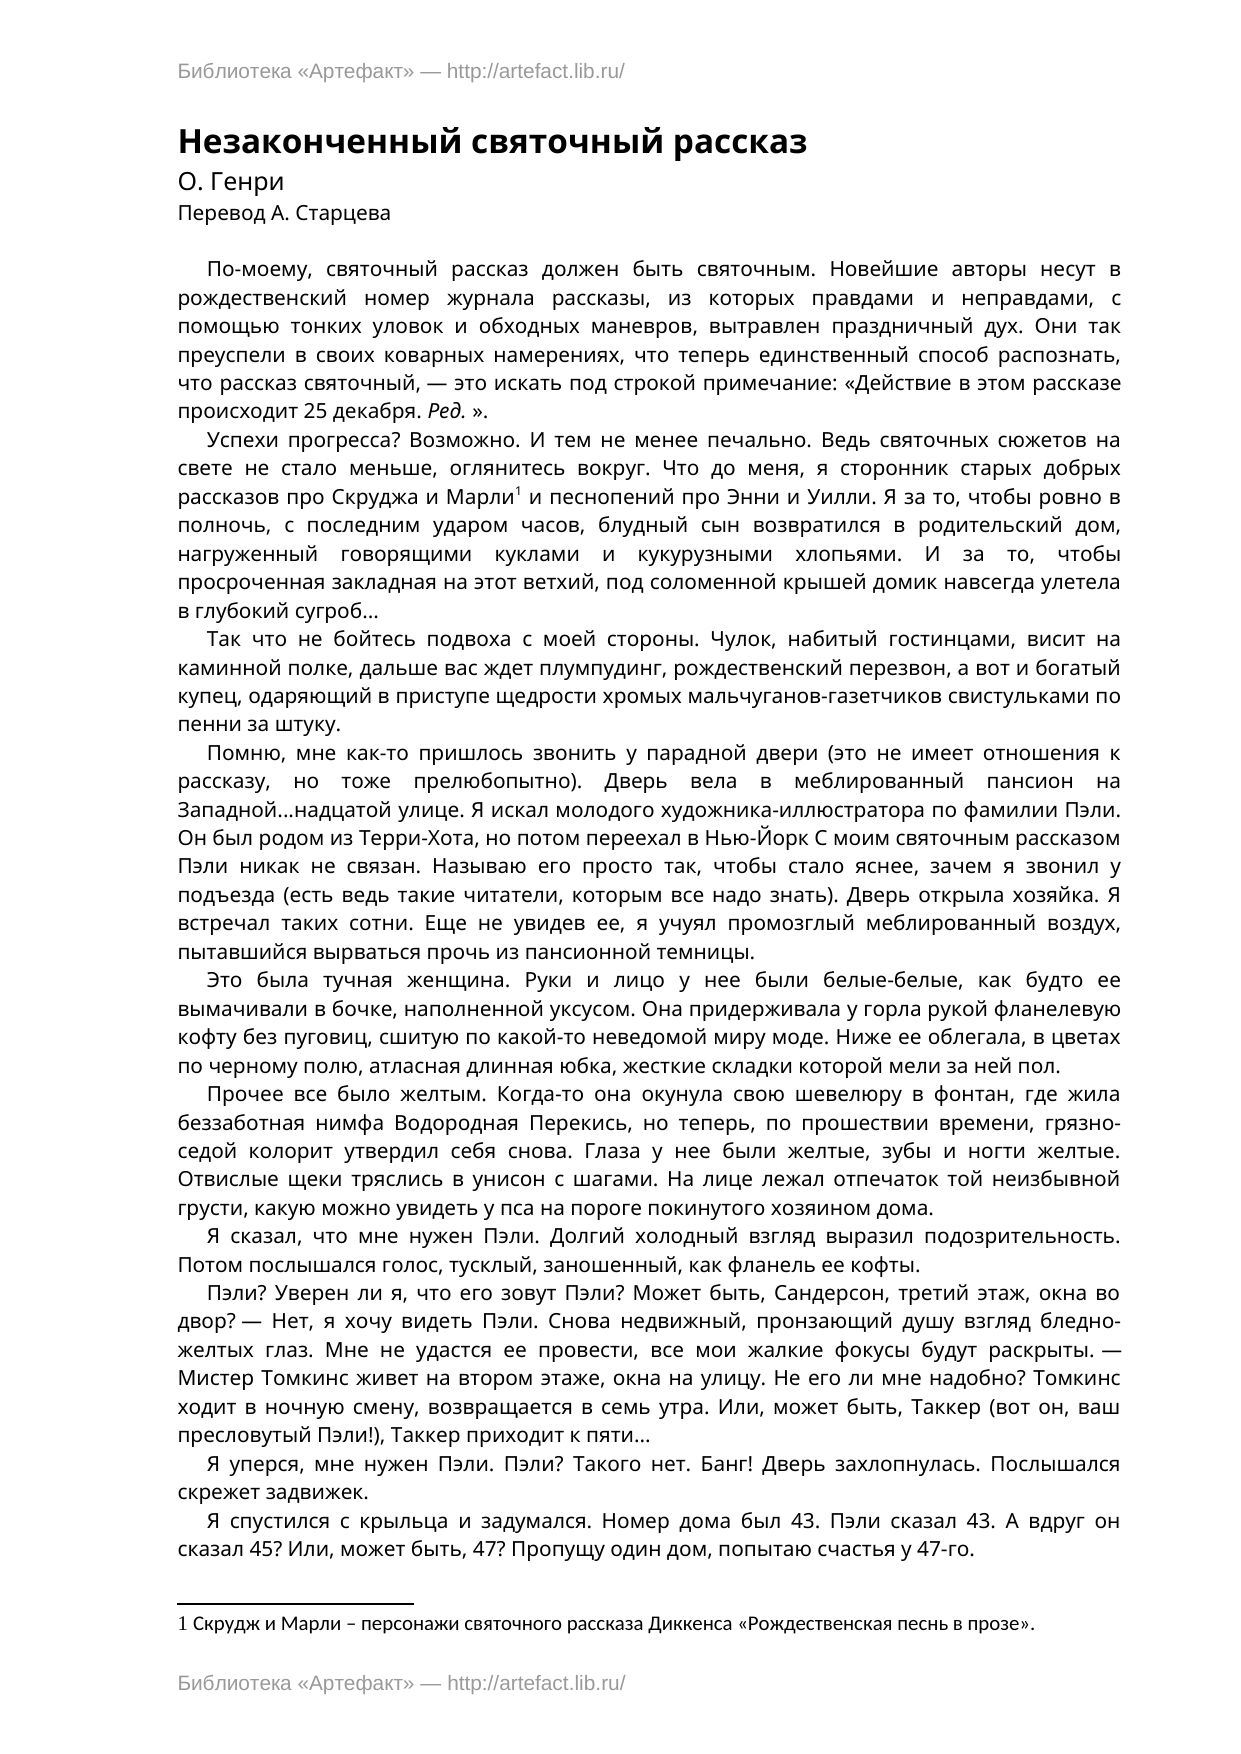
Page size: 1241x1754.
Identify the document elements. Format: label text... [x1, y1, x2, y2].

text Это была тучная женщина. Руки и лицо у нее были белые-белые, как будто ее вымачивали в бочке, наполненной уксусом. Она придерживала у горла рукой фланелевую кофту без пуговиц, сшитую по какой-то неведомой миру моде. Ниже ее облегала, в цветах по черному полю, атласная длинная юбка, жесткие складки которой мели за ней пол. [177, 965, 1122, 1079]
text Перевод А. Старцева [177, 198, 1122, 226]
text О. Генри [177, 163, 1122, 198]
text Пэли? Уверен ли я, что его зовут Пэли? Может быть, Сандерсон, третий этаж, окна во двор? — Нет, я хочу видеть Пэли. Снова недвижный, пронзающий душу взгляд бледно-желтых глаз. Мне не удастся ее провести, все мои жалкие фокусы будут раскрыты. — Мистер Томкинс живет на втором этаже, окна на улицу. Не его ли мне надобно? Томкинс ходит в ночную смену, возвращается в семь утра. Или, может быть, Таккер (вот он, ваш пресловутый Пэли!), Таккер приходит к пяти... [177, 1278, 1122, 1449]
text Помню, мне как-то пришлось звонить у парадной двери (это не имеет отношения к рассказу, но тоже прелюбопытно). Дверь вела в меблированный пансион на Западной...надцатой улице. Я искал молодого художника-иллюстратора по фамилии Пэли. Он был родом из Терри-Хота, но потом переехал в Нью-Йорк С моим святочным рассказом Пэли никак не связан. Называю его просто так, чтобы стало яснее, зачем я звонил у подъезда (есть ведь такие читатели, которым все надо знать). Дверь открыла хозяйка. Я встречал таких сотни. Еще не увидев ее, я учуял промозглый меблированный воздух, пытавшийся вырваться прочь из пансионной темницы. [177, 738, 1122, 965]
text Успехи прогресса? Возможно. И тем не менее печально. Ведь святочных сюжетов на свете не стало меньше, оглянитесь вокруг. Что до меня, я сторонник старых добрых рассказов про Скруджа и Марли и песнопений про Энни и Уилли. Я за то, чтобы ровно в полночь, с последним ударом часов, блудный сын возвратился в родительский дом, нагруженный говорящими куклами и кукурузными хлопьями. И за то, чтобы просроченная закладная на этот ветхий, под соломенной крышей домик навсегда улетела в глубокий сугроб... [177, 425, 1122, 624]
subtitle Незаконченный святочный рассказ [177, 118, 1122, 163]
text По-моему, святочный рассказ должен быть святочным. Новейшие авторы несут в рождественский номер журнала рассказы, из которых правдами и неправдами, с помощью тонких уловок и обходных маневров, вытравлен праздничный дух. Они так преуспели в своих коварных намерениях, что теперь единственный способ распознать, что рассказ святочный, — это искать под строкой примечание: «Действие в этом рассказе происходит 25 декабря. Ред. ». [177, 254, 1122, 425]
text Так что не бойтесь подвоха с моей стороны. Чулок, набитый гостинцами, висит на каминной полке, дальше вас ждет плумпудинг, рождественский перезвон, а вот и богатый купец, одаряющий в приступе щедрости хромых мальчуганов-газетчиков свистульками по пенни за штуку. [177, 624, 1122, 738]
text Я спустился с крыльца и задумался. Номер дома был 43. Пэли сказал 43. А вдруг он сказал 45? Или, может быть, 47? Пропущу один дом, попытаю счастья у 47-го. [177, 1506, 1122, 1563]
text Я уперся, мне нужен Пэли. Пэли? Такого нет. Банг! Дверь захлопнулась. Послышался скрежет задвижек. [177, 1449, 1122, 1506]
text Я сказал, что мне нужен Пэли. Долгий холодный взгляд выразил подозрительность. Потом послышался голос, тусклый, заношенный, как фланель ее кофты. [177, 1221, 1122, 1278]
text Прочее все было желтым. Когда-то она окунула свою шевелюру в фонтан, где жила беззаботная нимфа Водородная Перекись, но теперь, по прошествии времени, грязно-седой колорит утвердил себя снова. Глаза у нее были желтые, зубы и ногти желтые. Отвислые щеки тряслись в унисон с шагами. На лице лежал отпечаток той неизбывной грусти, какую можно увидеть у пса на пороге покинутого хозяином дома. [177, 1079, 1122, 1221]
